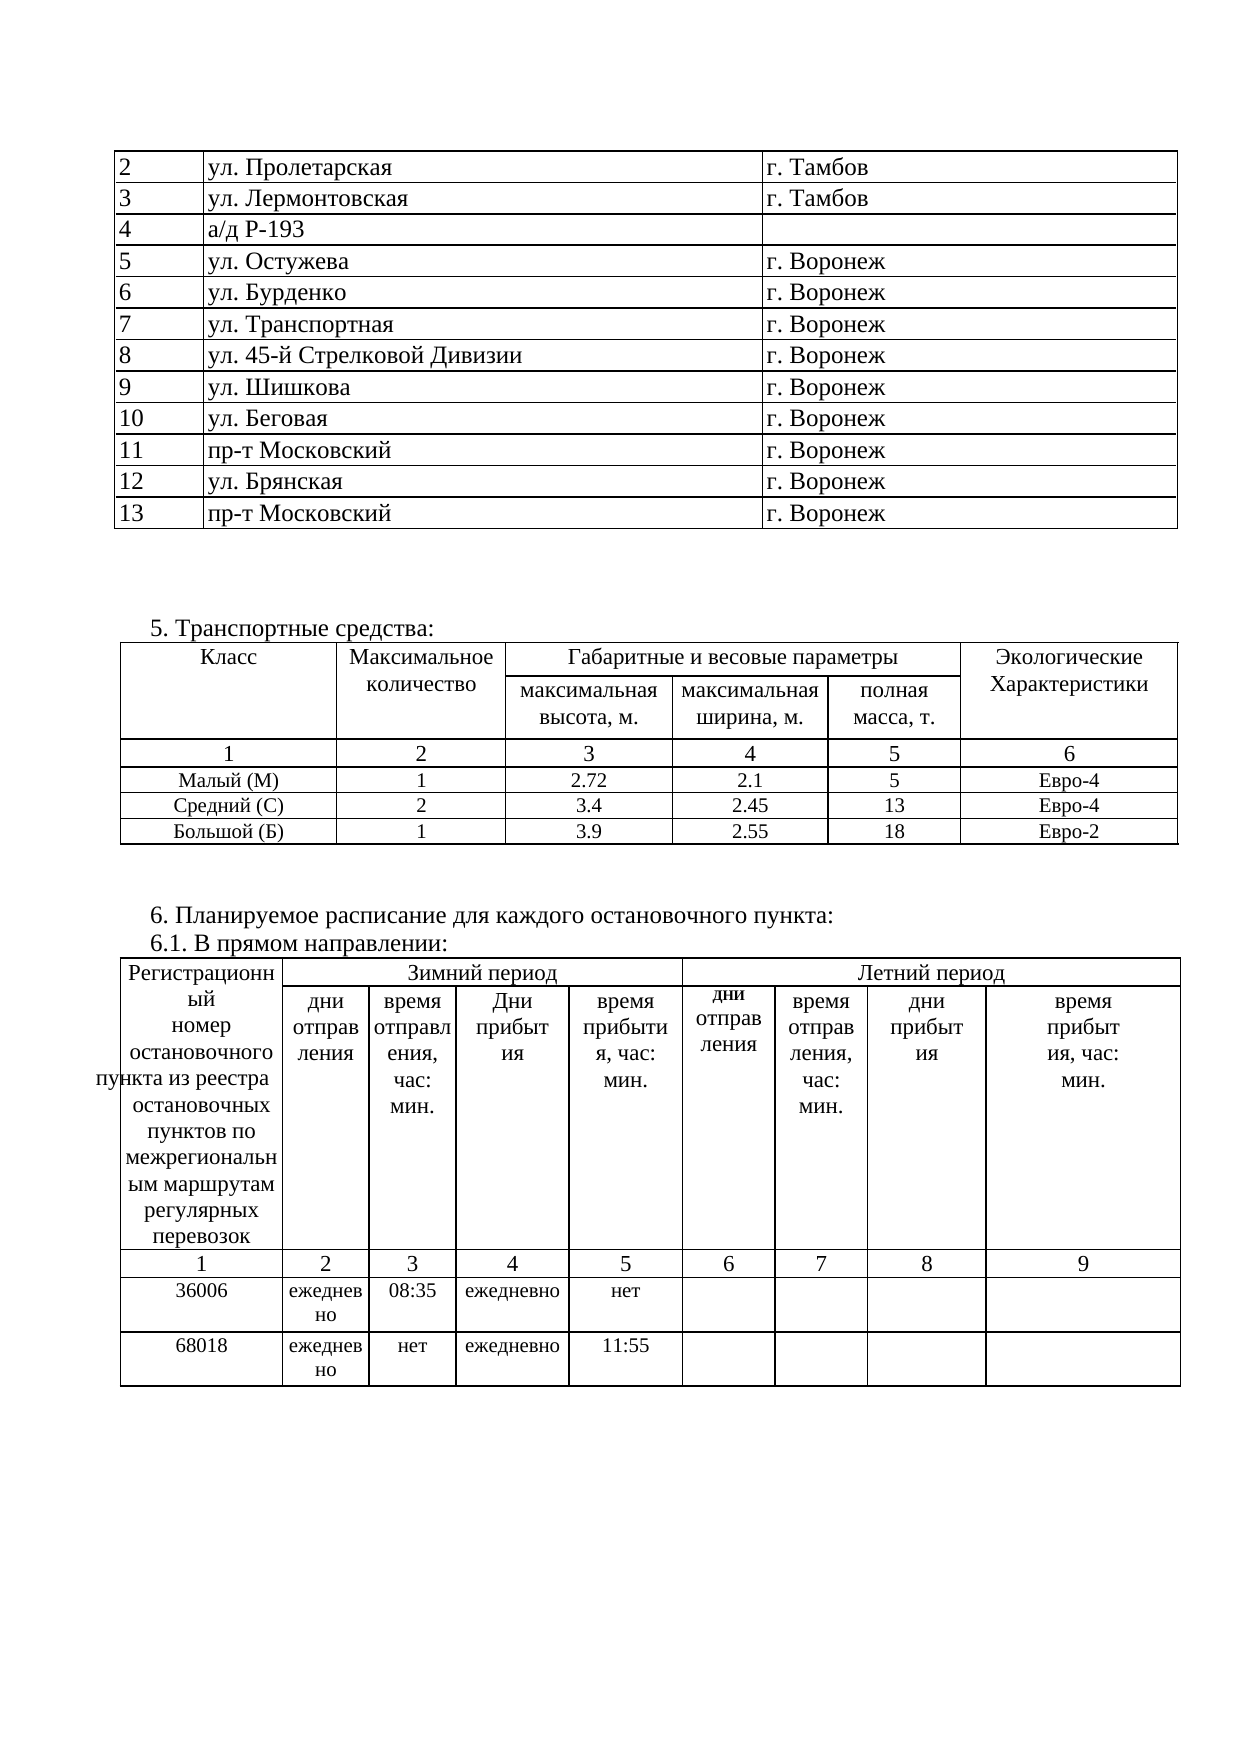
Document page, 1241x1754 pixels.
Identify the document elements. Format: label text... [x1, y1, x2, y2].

table_cell 3.4 [506, 793, 672, 817]
table_cell 1 [337, 819, 505, 843]
table_header Летний период [683, 959, 1180, 985]
table_cell ДНИ отправ ления [683, 987, 774, 1249]
table_cell 12 [115, 466, 203, 496]
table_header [121, 959, 282, 1249]
table_cell 1 [121, 1250, 282, 1277]
table_cell [683, 1333, 774, 1385]
table_cell [987, 1333, 1180, 1385]
table_cell максимальная ширина, м. [673, 677, 827, 738]
table_cell 36006 [121, 1278, 282, 1331]
table_cell 68018 [121, 1333, 282, 1385]
table_cell а/д Р-193 [204, 215, 762, 244]
table_cell 4 [115, 214, 203, 244]
table_cell 2.1 [673, 768, 827, 792]
table_header Класс [121, 643, 336, 738]
table_cell 2.55 [673, 819, 827, 843]
text 6.1. В прямом направлении: [150, 928, 1090, 957]
table_cell ул. Шишкова [204, 372, 762, 402]
table_cell нет [370, 1333, 455, 1385]
table_cell г. Воронеж [763, 276, 1177, 307]
table_cell [763, 213, 1177, 244]
table_cell 2.45 [673, 793, 827, 817]
table_cell г. Воронеж [763, 496, 1177, 527]
table_cell 6 [683, 1250, 774, 1277]
table_cell 2 [115, 152, 203, 181]
table_cell пр-т Московский [204, 498, 762, 527]
table_cell ул. Бурденко [204, 277, 762, 307]
table_cell время прибыт ия, час: мин. [987, 987, 1180, 1249]
table_cell 9 [115, 371, 203, 402]
table_cell дни отправ ления [283, 987, 368, 1249]
table_cell [868, 1278, 985, 1331]
table_cell максимальная высота, м. [506, 677, 672, 738]
table_cell 13 [115, 497, 203, 527]
table_cell 5 [829, 740, 960, 766]
table_cell ежедневно [283, 1333, 368, 1385]
table_cell 3 [506, 740, 672, 766]
table_cell 8 [868, 1250, 985, 1277]
table_cell 6 [961, 740, 1177, 766]
table_cell 6 [115, 277, 203, 307]
table_cell [868, 1333, 985, 1385]
table_cell г. Тамбов [763, 181, 1177, 213]
table_cell ул. Брянская [204, 466, 762, 496]
table_cell [776, 1278, 867, 1331]
table_cell 11 [115, 434, 203, 464]
table_cell Дни прибыт ия [457, 987, 568, 1249]
table_cell Евро-4 [961, 793, 1177, 817]
table_cell время прибыти я, час: мин. [570, 987, 682, 1249]
table_cell 5 [570, 1250, 682, 1277]
table_cell 08:35 [370, 1278, 455, 1331]
table_cell нет [570, 1278, 682, 1331]
table_header Максимальное количество [337, 643, 505, 738]
table_cell [776, 1333, 867, 1385]
table_header Габаритные и весовые параметры [506, 643, 960, 675]
table_cell время отправл ения, час: мин. [370, 987, 455, 1249]
table_cell Евро-4 [961, 768, 1177, 792]
table_cell 7 [776, 1250, 867, 1277]
table_cell 4 [673, 740, 827, 766]
table_cell ежедневно [283, 1278, 368, 1331]
table_cell [987, 1278, 1180, 1331]
table_cell ул. Беговая [204, 403, 762, 433]
table_cell 3 [370, 1250, 455, 1277]
table_cell 1 [337, 768, 505, 792]
table_cell Большой (Б) [121, 819, 336, 843]
table_cell ежедневно [457, 1278, 568, 1331]
table_cell 9 [987, 1250, 1180, 1277]
table_cell 8 [115, 340, 203, 370]
table_cell 4 [457, 1250, 568, 1277]
table_cell Евро-2 [961, 819, 1177, 843]
table_header Зимний период [283, 959, 682, 985]
table_header Экологические Характеристики [961, 643, 1177, 738]
table_cell 3.9 [506, 819, 672, 843]
table_cell 2.72 [506, 768, 672, 792]
table_cell 18 [829, 819, 960, 843]
table_cell 3 [115, 183, 203, 213]
table_cell ежедневно [457, 1333, 568, 1385]
table_cell г. Тамбов [763, 152, 1177, 181]
table_cell 2 [283, 1250, 368, 1277]
table_cell г. Воронеж [763, 465, 1177, 496]
table_cell пр-т Московский [204, 435, 762, 464]
table_cell 7 [115, 308, 203, 339]
table_cell 10 [115, 403, 203, 433]
table_cell г. Воронеж [763, 244, 1177, 276]
text 5. Транспортные средства: [150, 613, 1090, 642]
table_cell ул. Остужева [204, 246, 762, 276]
table_cell 13 [829, 793, 960, 817]
table_cell 2 [337, 740, 505, 766]
table_cell 2 [337, 793, 505, 817]
table_cell г. Воронеж [763, 433, 1177, 464]
table_cell 5 [115, 245, 203, 276]
table_cell ул. Лермонтовская [204, 183, 762, 213]
table_cell Малый (М) [121, 768, 336, 792]
table_cell дни прибыт ия [868, 987, 985, 1249]
table_cell 1 [121, 740, 336, 766]
text 6. Планируемое расписание для каждого остановочного пункта: [150, 900, 1090, 928]
table_cell 11:55 [570, 1333, 682, 1385]
table_cell г. Воронеж [763, 370, 1177, 402]
table_cell полная масса, т. [829, 677, 960, 738]
table_cell г. Воронеж [763, 402, 1177, 433]
table_cell время отправ ления, час: мин. [776, 987, 867, 1249]
table_cell ул. 45-й Стрелковой Дивизии [204, 340, 762, 370]
table_cell ул. Транспортная [204, 309, 762, 339]
table_cell г. Воронеж [763, 339, 1177, 370]
table_cell ул. Пролетарская [204, 152, 762, 181]
table_cell г. Воронеж [763, 307, 1177, 339]
table_cell Средний (С) [121, 793, 336, 817]
table_cell [683, 1278, 774, 1331]
table_cell 5 [829, 768, 960, 792]
